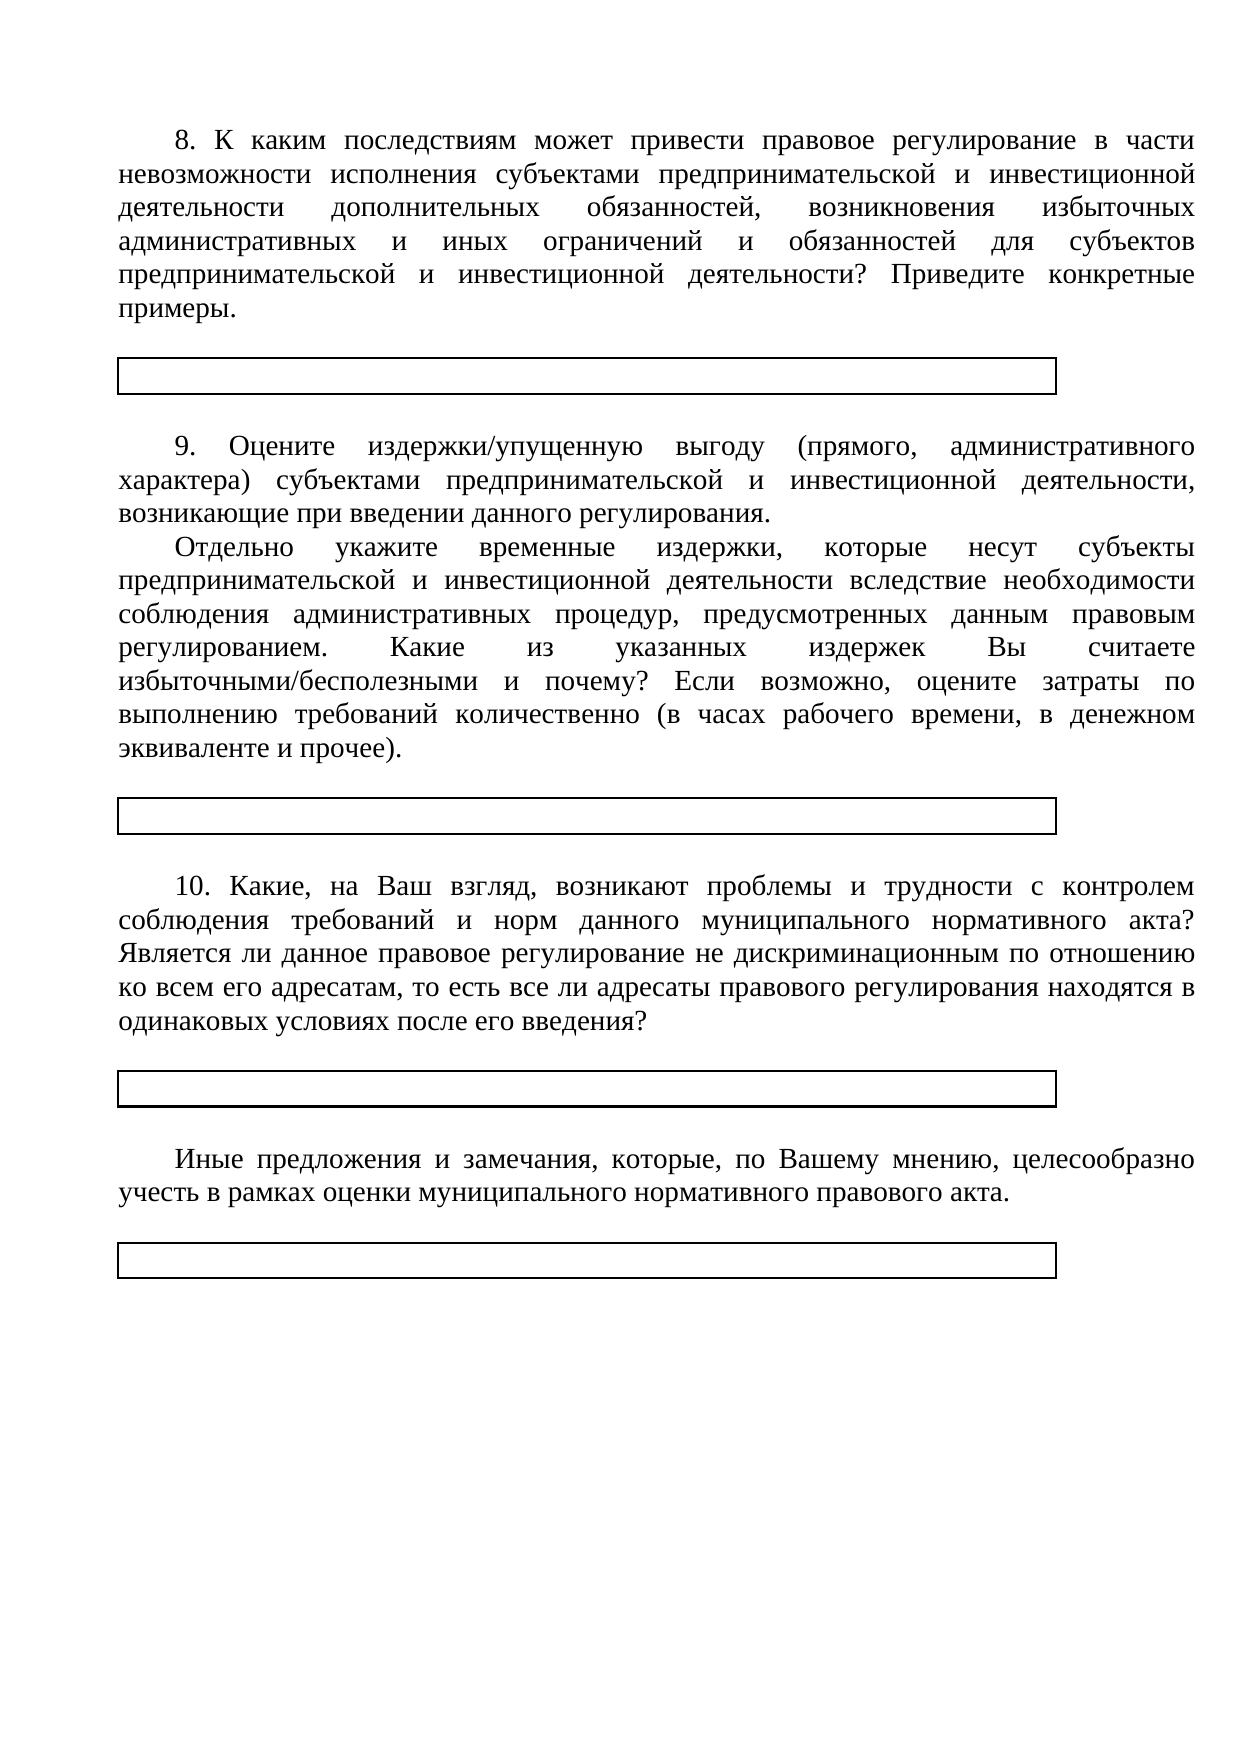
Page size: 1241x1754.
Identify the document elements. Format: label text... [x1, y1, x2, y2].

table_header [119, 799, 1055, 833]
text 8. К каким последствиям может привести правовое регулирование в части невозможности исполнения субъектами предпринимательской и инвестиционной деятельности дополнительных обязанностей, возникновения избыточных административных и иных ограничений и обязанностей для субъектов предпринимательской и инвестиционной деятельности? Приведите конкретные примеры. [118, 122, 1196, 323]
text Отдельно укажите временные издержки, которые несут субъекты предпринимательской и инвестиционной деятельности вследствие необходимости соблюдения административных процедур, предусмотренных данным правовым регулированием. Какие из указанных издержек Вы считаете избыточными/бесполезными и почему? Если возможно, оцените затраты по выполнению требований количественно (в часах рабочего времени, в денежном эквиваленте и прочее). [118, 529, 1196, 764]
text Иные предложения и замечания, которые, по Вашему мнению, целесообразно учесть в рамках оценки муниципального нормативного правового акта. [118, 1141, 1196, 1208]
table_header [119, 1072, 1055, 1105]
text 10. Какие, на Ваш взгляд, возникают проблемы и трудности с контролем соблюдения требований и норм данного муниципального нормативного акта? Является ли данное правовое регулирование не дискриминационным по отношению ко всем его адресатам, то есть все ли адресаты правового регулирования находятся в одинаковых условиях после его введения? [118, 868, 1196, 1036]
text 9. Оцените издержки/упущенную выгоду (прямого, административного характера) субъектами предпринимательской и инвестиционной деятельности, возникающие при введении данного регулирования. [118, 428, 1196, 529]
table_header [119, 1244, 1055, 1277]
table_header [119, 359, 1055, 393]
